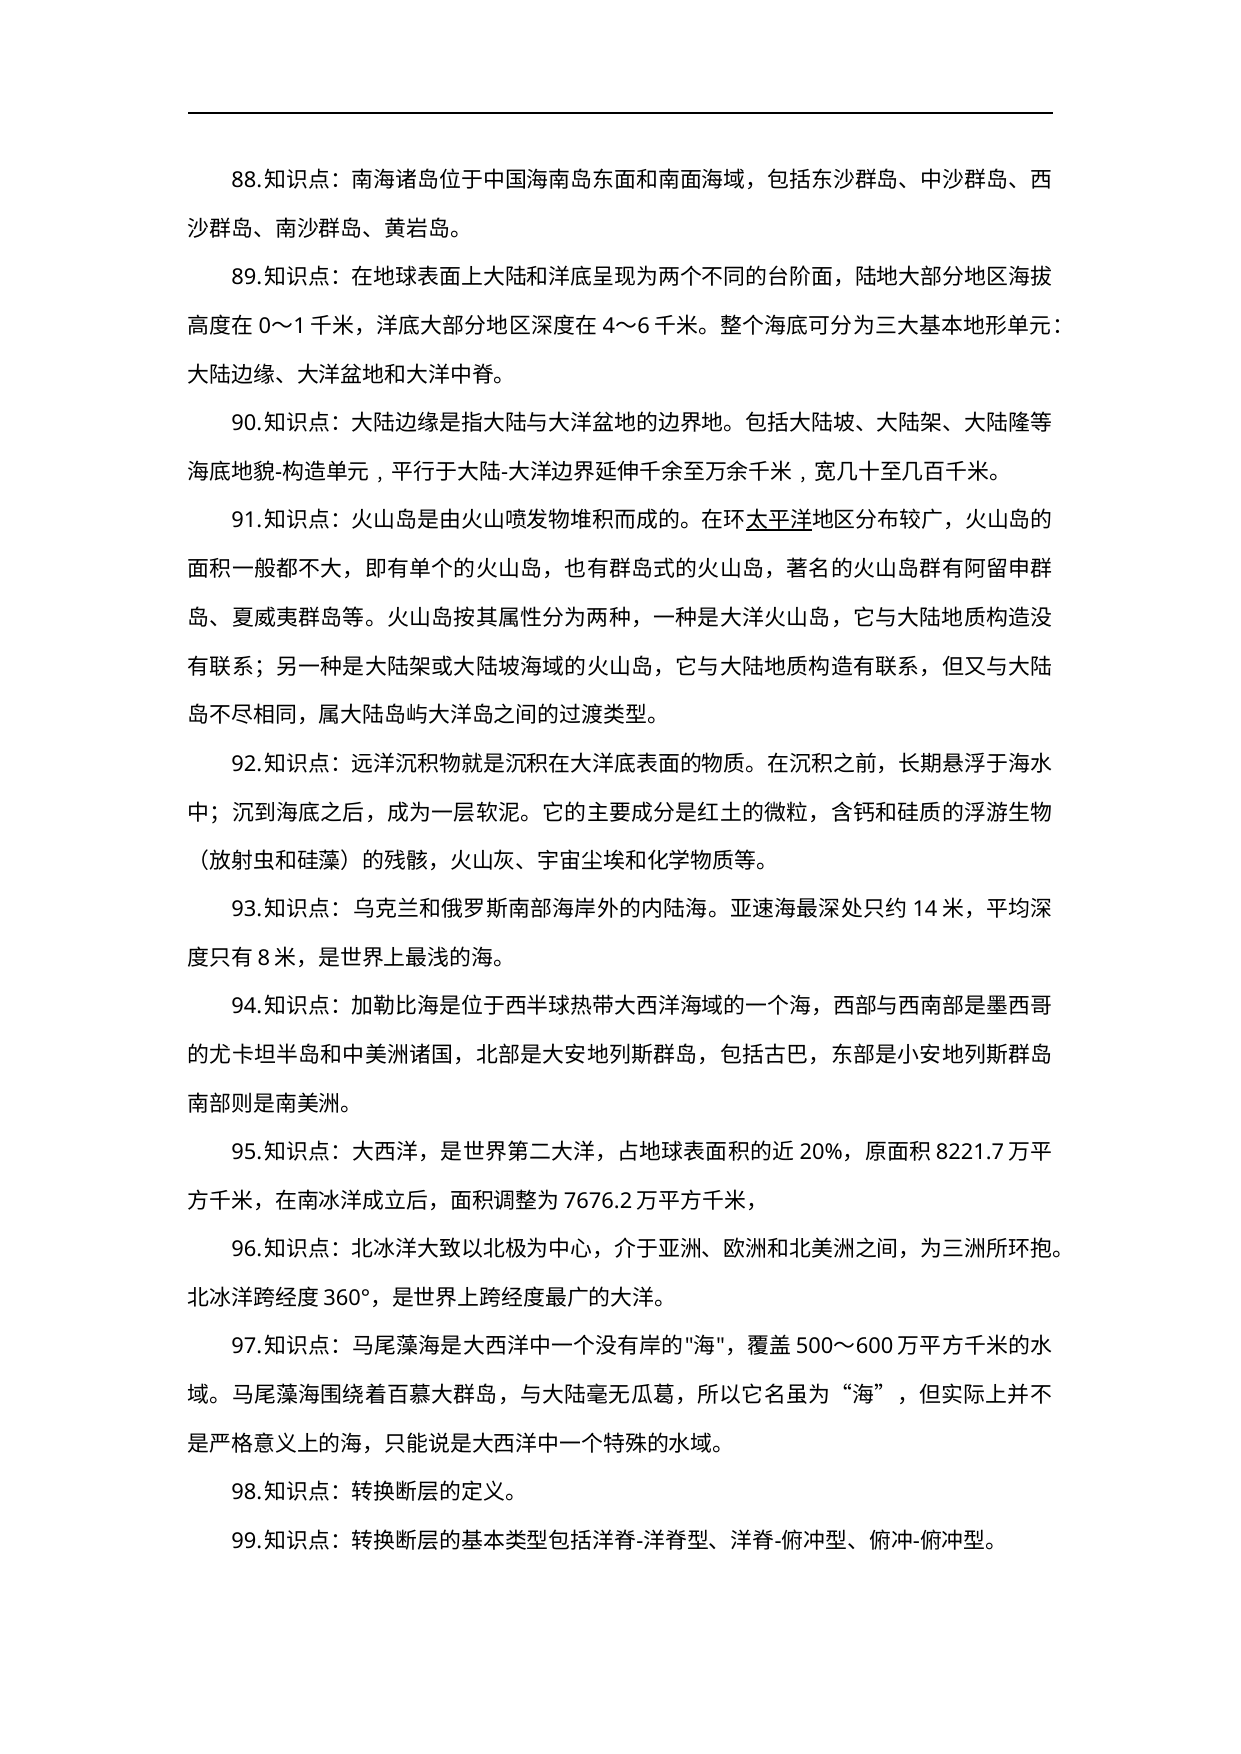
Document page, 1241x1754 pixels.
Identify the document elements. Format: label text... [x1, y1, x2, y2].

text 知识点：在地球表面上大陆和洋底呈现为两个不同的台阶面，陆地大部分地区海拔高度在0～1千米，洋底大部分地区深度在4～6千米。整个海底可分为三大基本地形单元：大陆边缘、大洋盆地和大洋中脊。 [187, 259, 1053, 389]
text 知识点：转换断层的定义。 [187, 1474, 1053, 1507]
text 知识点：火山岛是由火山喷发物堆积而成的。在环太平洋地区分布较广，火山岛的面积一般都不大，即有单个的火山岛，也有群岛式的火山岛，著名的火山岛群有阿留申群岛、夏威夷群岛等。火山岛按其属性分为两种，一种是大洋火山岛，它与大陆地质构造没有联系；另一种是大陆架或大陆坡海域的火山岛，它与大陆地质构造有联系，但又与大陆岛不尽相同，属大陆岛屿大洋岛之间的过渡类型。 [187, 502, 1053, 729]
text 知识点：南海诸岛位于中国海南岛东面和南面海域，包括东沙群岛、中沙群岛、西沙群岛、南沙群岛、黄岩岛。 [187, 162, 1053, 243]
text 知识点：加勒比海是位于西半球热带大西洋海域的一个海，西部与西南部是墨西哥的尤卡坦半岛和中美洲诸国，北部是大安地列斯群岛，包括古巴，东部是小安地列斯群岛，南部则是南美洲。 [187, 988, 1053, 1118]
text 知识点：大陆边缘是指大陆与大洋盆地的边界地。包括大陆坡、大陆架、大陆隆等海底地貌-构造单元﹐平行于大陆-大洋边界延伸千余至万余千米﹐宽几十至几百千米。 [187, 405, 1053, 486]
text 知识点：乌克兰和俄罗斯南部海岸外的内陆海。亚速海最深处只约14米，平均深度只有8米，是世界上最浅的海。 [187, 891, 1053, 972]
text 知识点：远洋沉积物就是沉积在大洋底表面的物质。在沉积之前，长期悬浮于海水中；沉到海底之后，成为一层软泥。它的主要成分是红土的微粒，含钙和硅质的浮游生物（放射虫和硅藻）的残骸，火山灰、宇宙尘埃和化学物质等。 [187, 745, 1053, 875]
text 知识点：转换断层的基本类型包括洋脊-洋脊型、洋脊-俯冲型、俯冲-俯冲型。 [187, 1522, 1053, 1555]
text 知识点：大西洋，是世界第二大洋，占地球表面积的近20%，原面积8221.7万平方千米，在南冰洋成立后，面积调整为7676.2万平方千米， [187, 1134, 1053, 1215]
text 知识点：北冰洋大致以北极为中心，介于亚洲、欧洲和北美洲之间，为三洲所环抱。北冰洋跨经度360°，是世界上跨经度最广的大洋。 [187, 1231, 1053, 1312]
text 知识点：马尾藻海是大西洋中一个没有岸的"海"，覆盖500～600万平方千米的水域。马尾藻海围绕着百慕大群岛，与大陆毫无瓜葛，所以它名虽为“海”，但实际上并不是严格意义上的海，只能说是大西洋中一个特殊的水域。 [187, 1328, 1053, 1458]
